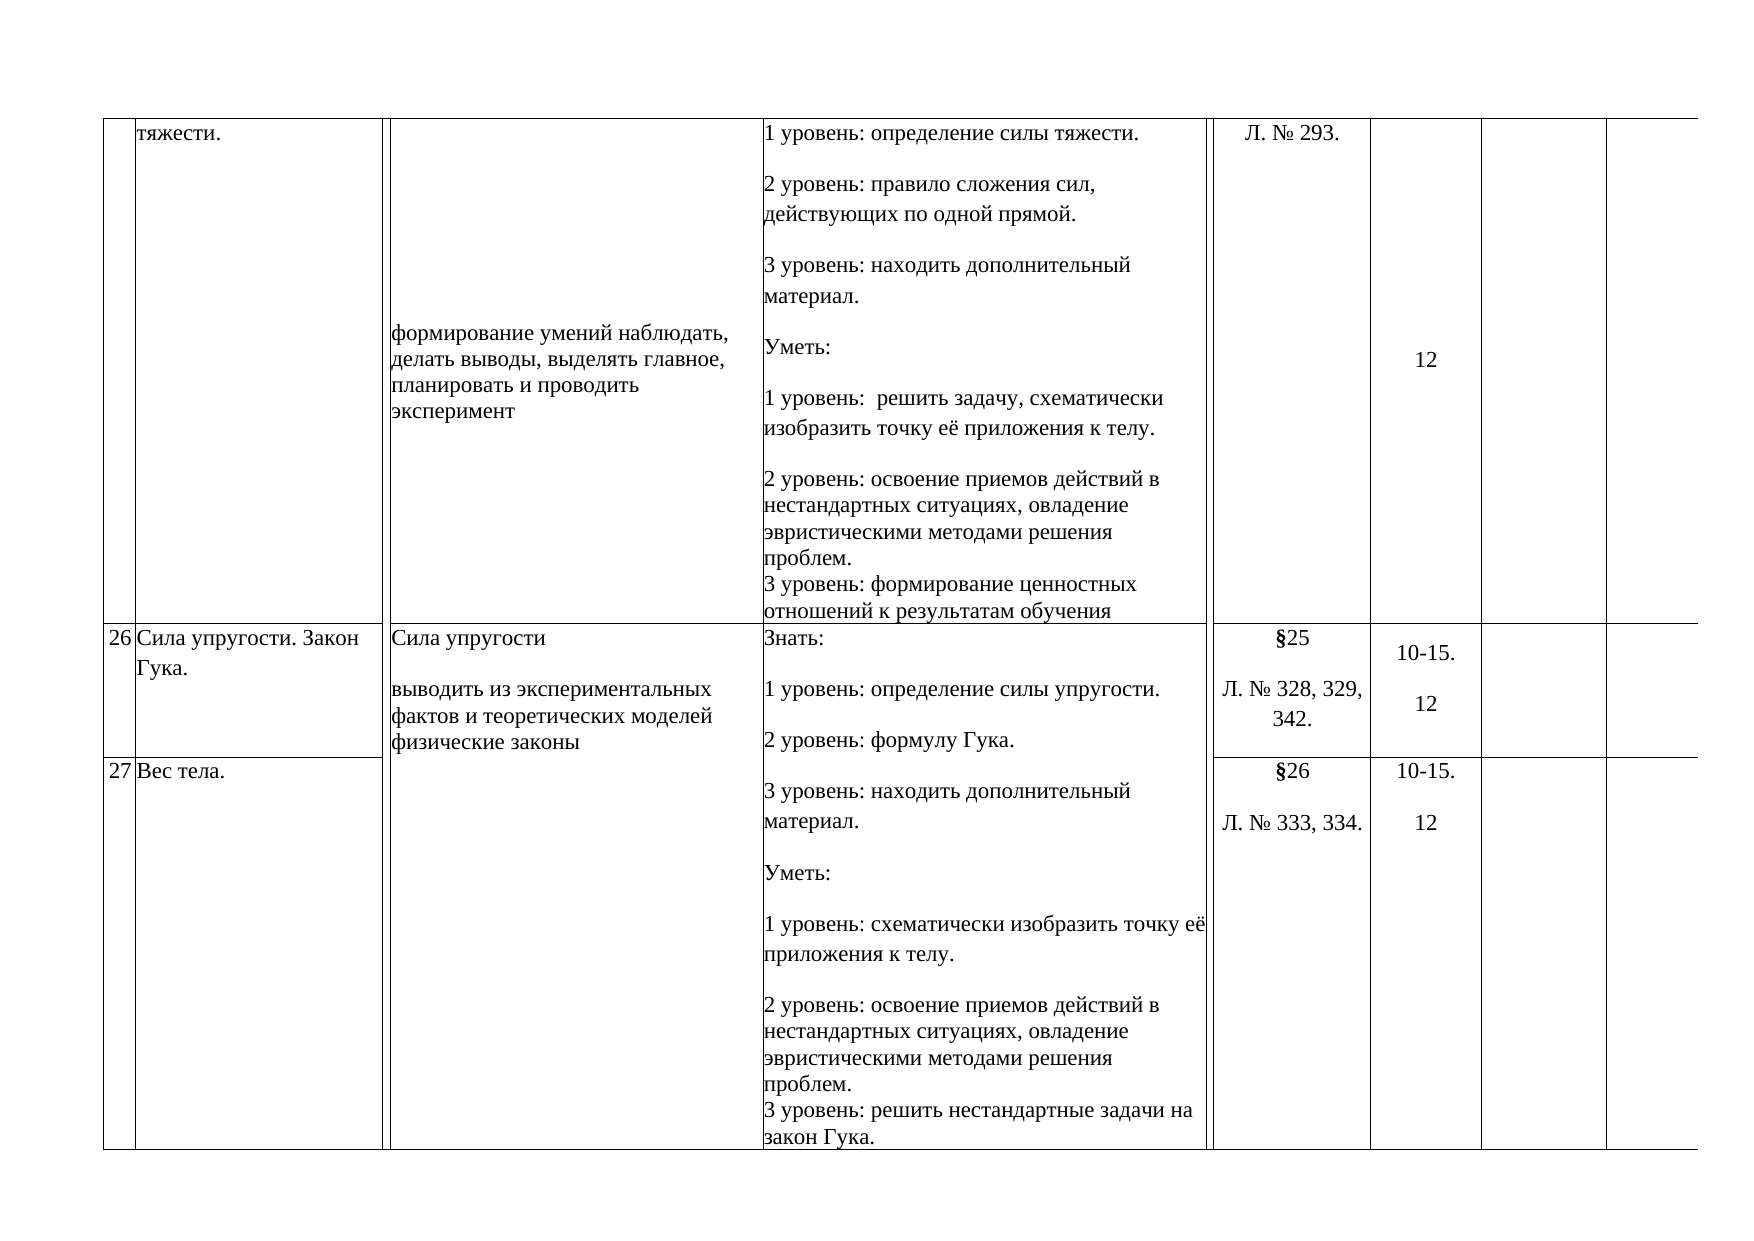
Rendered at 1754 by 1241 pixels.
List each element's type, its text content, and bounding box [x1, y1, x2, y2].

table_cell 26 [104, 624, 135, 757]
table_cell 10-15. 12 [1371, 758, 1481, 1149]
table_cell Сила упругости выводить из экспериментальных фактов и теоретических моделей физические законы [391, 624, 763, 1149]
table_cell §26 Л. № 333, 334. [1214, 758, 1370, 1149]
table_cell Сила упругости. Закон Гука. [136, 624, 382, 757]
table_cell Вес тела. [136, 758, 382, 1149]
table_cell [1482, 758, 1606, 1149]
table_cell 3-8. 12 [1371, 119, 1481, 623]
table_cell [1607, 119, 1698, 623]
table_cell §25 Л. № 328, 329, 342. [1214, 624, 1370, 757]
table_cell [136, 119, 382, 623]
table_cell Знать: 1 уровень: определение силы упругости. 2 уровень: формулу Гука. 3 уровень: находить дополнительный материал. Уметь: 1 уровень: схематически изобразить точку её приложения к телу. 2 уровень: освоение приемов действий в нестандартных ситуациях, овладение эвристическими методами решения проблем. 3 уровень: решить нестандартные задачи на закон Гука. [764, 624, 1206, 1149]
table_cell [1482, 119, 1606, 623]
table_cell 25 [104, 119, 135, 623]
table_cell [1607, 758, 1698, 1149]
table_cell §24 Л. № 293. [1214, 119, 1370, 623]
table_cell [764, 119, 1206, 623]
table_cell [1607, 624, 1698, 757]
table_cell 10-15. 12 [1371, 624, 1481, 757]
table_cell [1482, 624, 1606, 757]
table_cell 27 [104, 758, 135, 1149]
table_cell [391, 119, 763, 623]
